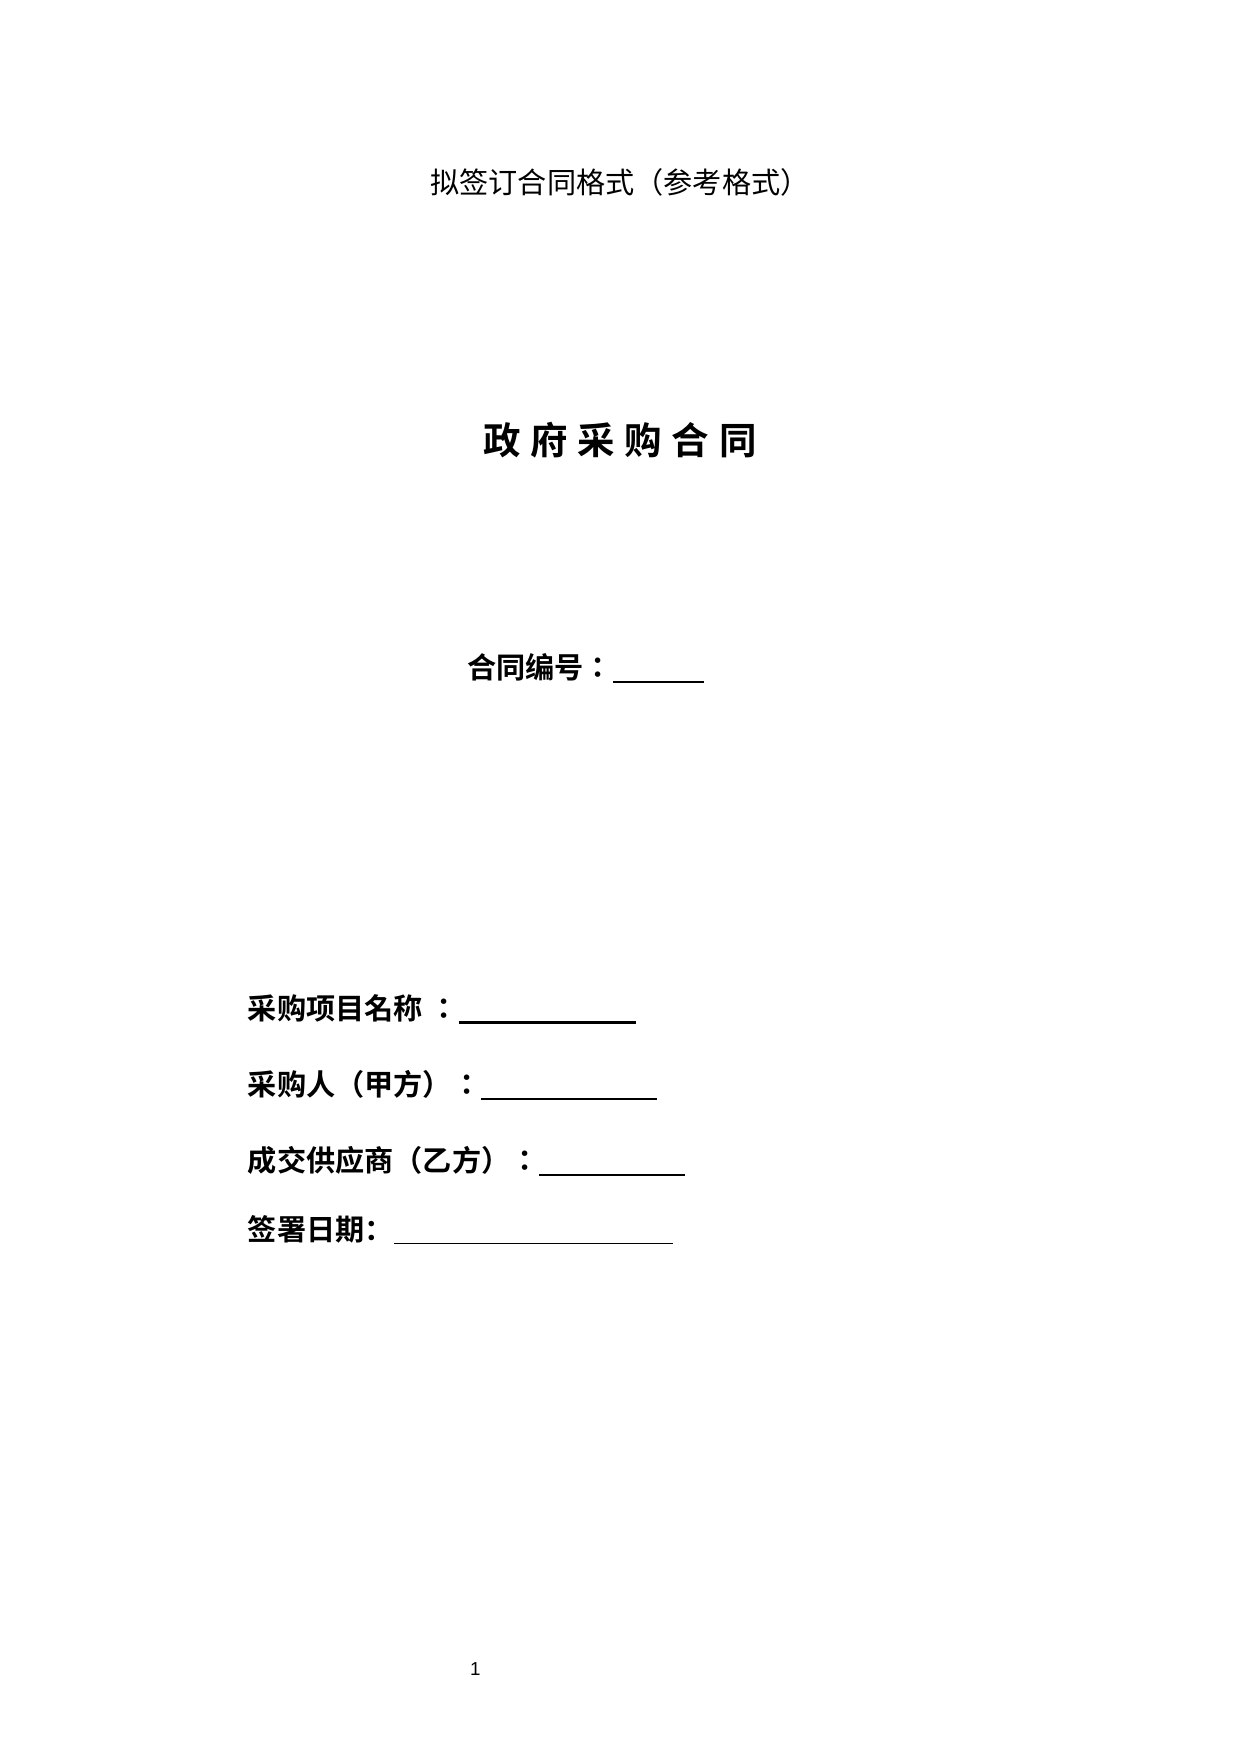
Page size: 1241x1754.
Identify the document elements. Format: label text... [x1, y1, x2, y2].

text 政 府 采 购 合 同 [148, 414, 1092, 465]
text 签署日期： [248, 1213, 1092, 1247]
text 拟签订合同格式（参考格式） [148, 160, 1092, 202]
text 合同编号： [148, 647, 1092, 687]
text 成交供应商（乙方）： [248, 1137, 1092, 1180]
text 采购人（甲方）： [248, 1061, 1092, 1104]
text 采购项目名称 ： [248, 988, 1092, 1028]
